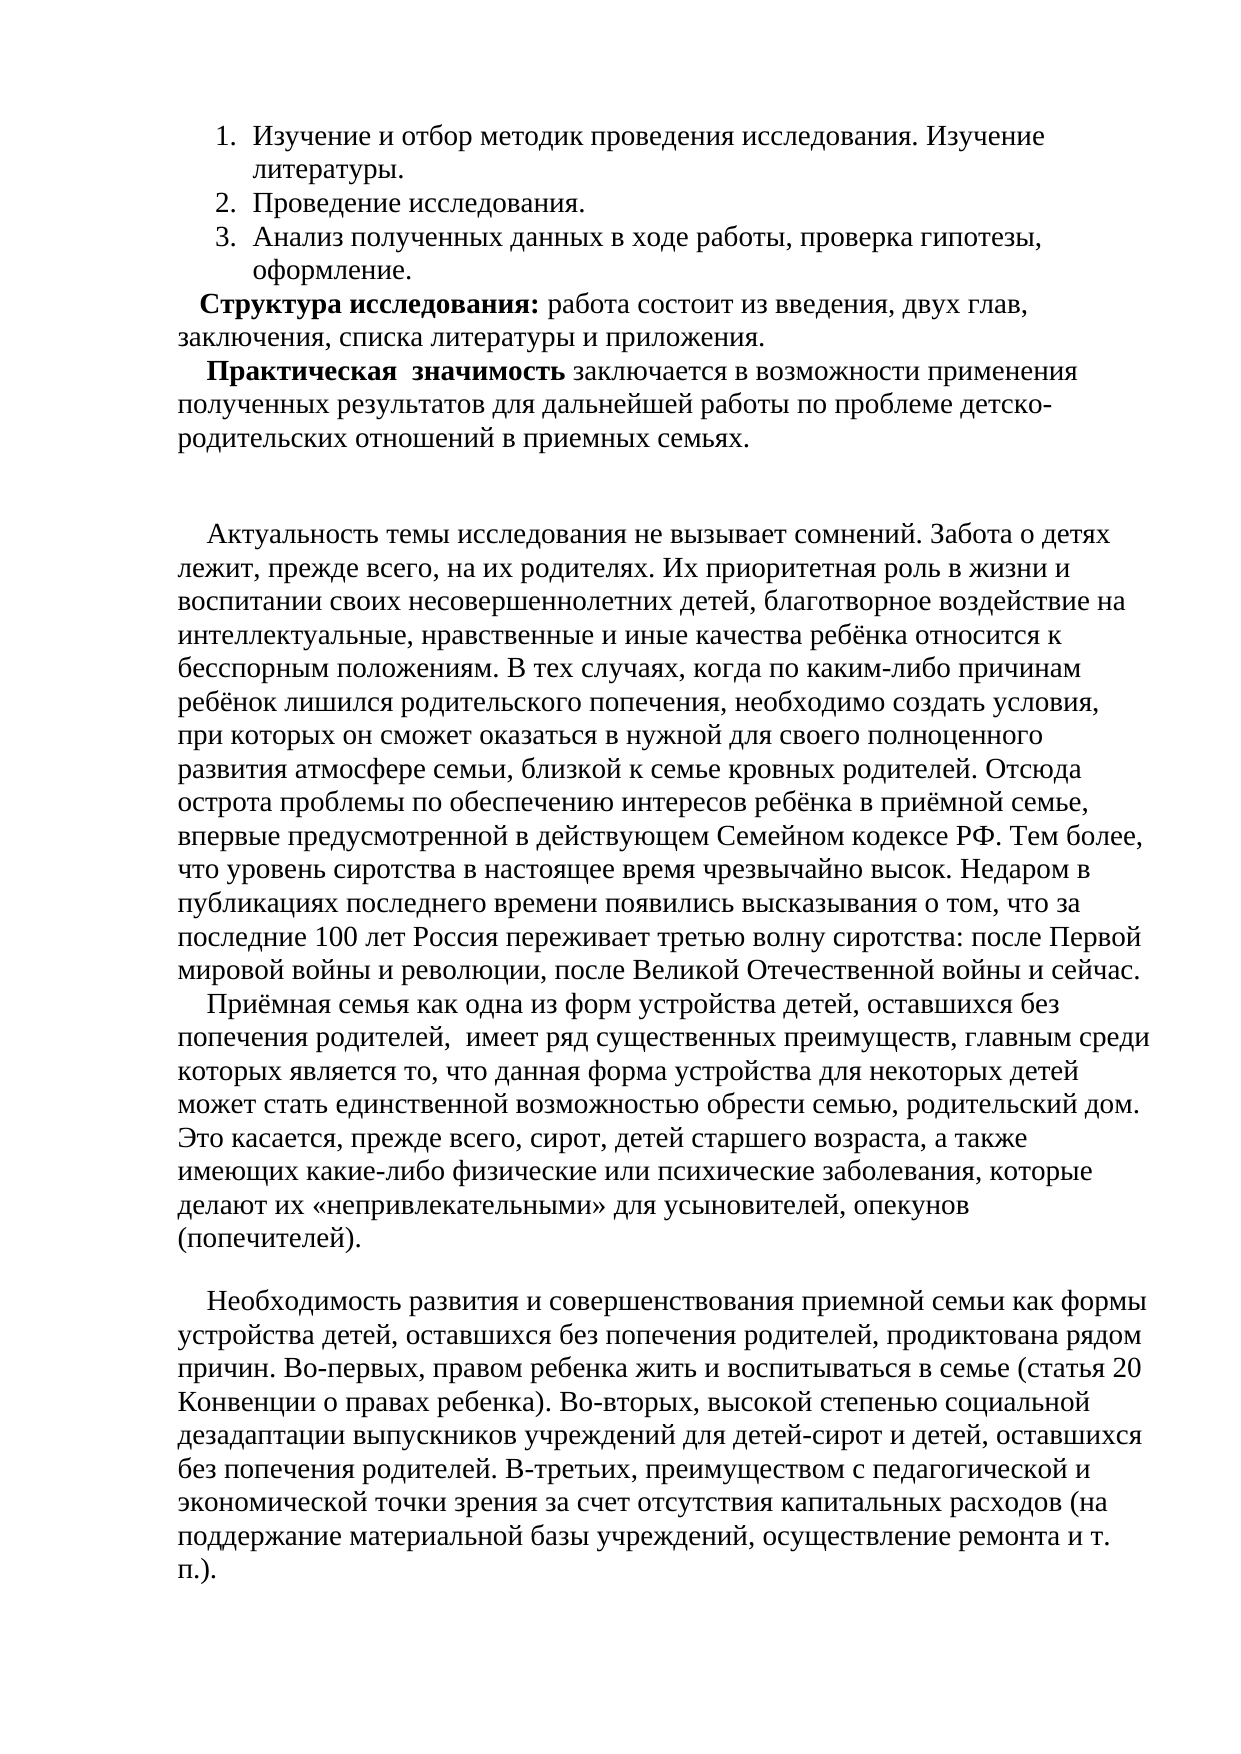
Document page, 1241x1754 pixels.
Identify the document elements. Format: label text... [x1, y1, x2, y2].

text Необходимость развития и совершенствования приемной семьи как формы устройства детей, оставшихся без попечения родителей, продиктована рядом причин. Во-первых, правом ребенка жить и воспитываться в семье (статья 20 Конвенции о правах ребенка). Во-вторых, высокой степенью социальной дезадаптации выпускников учреждений для детей-сирот и детей, оставшихся без попечения родителей. В-третьих, преимуществом с педагогической и экономической точки зрения за счет отсутствия капитальных расходов (на поддержание материальной базы учреждений, осуществление ремонта и т. п.). [177, 1283, 1152, 1585]
list Проведение исследования. [215, 185, 1152, 219]
text Актуальность темы исследования не вызывает сомнений. Забота о детях лежит, прежде всего, на их родителях. Их приоритетная роль в жизни и воспитании своих несовершеннолетних детей, благотворное воздействие на интеллектуальные, нравственные и иные качества ребёнка относится к бесспорным положениям. В тех случаях, когда по каким-либо причинам ребёнок лишился родительского попечения, необходимо создать условия, при которых он сможет оказаться в нужной для своего полноценного развития атмосфере семьи, близкой к семье кровных родителей. Отсюда острота проблемы по обеспечению интересов ребёнка в приёмной семье, впервые предусмотренной в действующем Семейном кодексе РФ. Тем более, что уровень сиротства в настоящее время чрезвычайно высок. Недаром в публикациях последнего времени появились высказывания о том, что за последние 100 лет Россия переживает третью волну сиротства: после Первой мировой войны и революции, после Великой Отечественной войны и сейчас. Приёмная семья как одна из форм устройства детей, оставшихся без попечения родителей, имеет ряд существенных преимуществ, главным среди которых является то, что данная форма устройства для некоторых детей может стать единственной возможностью обрести семью, родительский дом. Это касается, прежде всего, сирот, детей старшего возраста, а также имеющих какие-либо физические или психические заболевания, которые делают их «непривлекательными» для усыновителей, опекунов (попечителей). [177, 516, 1152, 1254]
text Практическая значимость заключается в возможности применения полученных результатов для дальнейшей работы по проблеме детско-родительских отношений в приемных семьях. [177, 353, 1152, 453]
text Структура исследования: работа состоит из введения, двух глав, заключения, списка литературы и приложения. [177, 286, 1152, 353]
list Анализ полученных данных в ходе работы, проверка гипотезы, оформление. [215, 219, 1152, 286]
list Изучение и отбор методик проведения исследования. Изучение литературы. [215, 118, 1152, 185]
